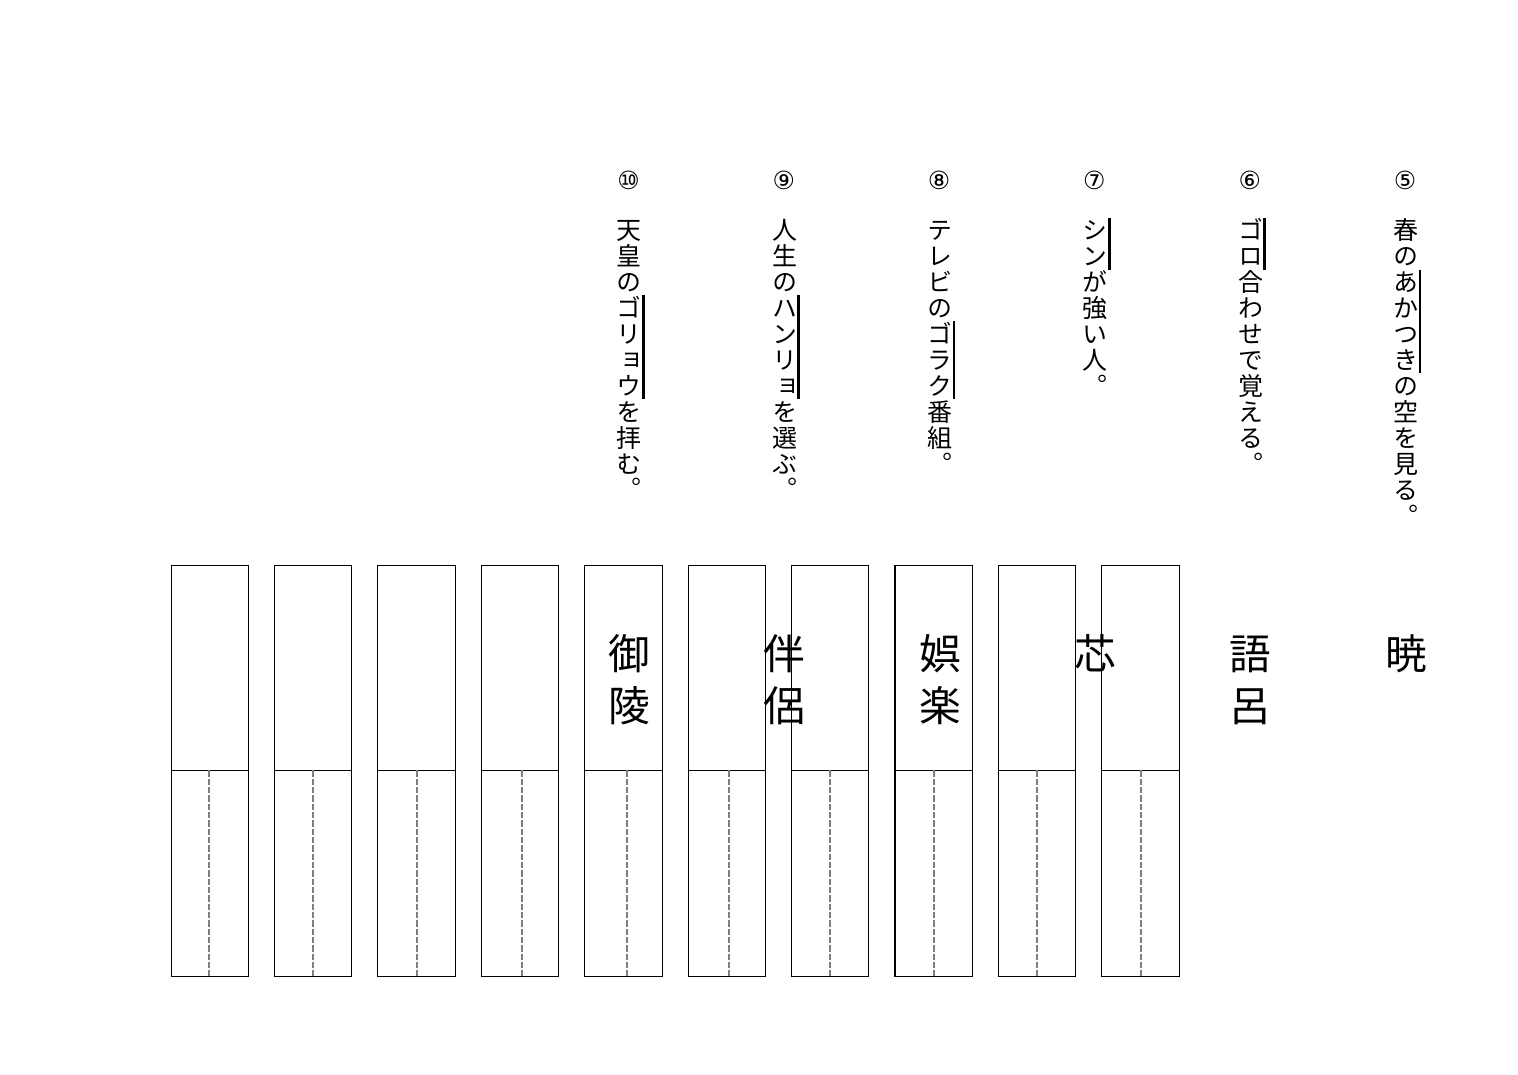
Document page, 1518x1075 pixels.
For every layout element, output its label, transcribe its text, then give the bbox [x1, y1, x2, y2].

text ⑤春のあかつきの空を見る。 暁 [1354, 166, 1458, 969]
text ⑨人生のハンリョを選ぶ。 伴侶 [733, 166, 836, 969]
text ⑧テレビのゴラク番組。 娯楽 [888, 166, 992, 969]
text ⑩天皇のゴリョウを拝む。 御陵 [578, 166, 681, 969]
text ⑦シンが強い人。 芯 [1043, 166, 1147, 969]
text ⑥ゴロ合わせで覚える。 語呂 [1199, 166, 1302, 969]
